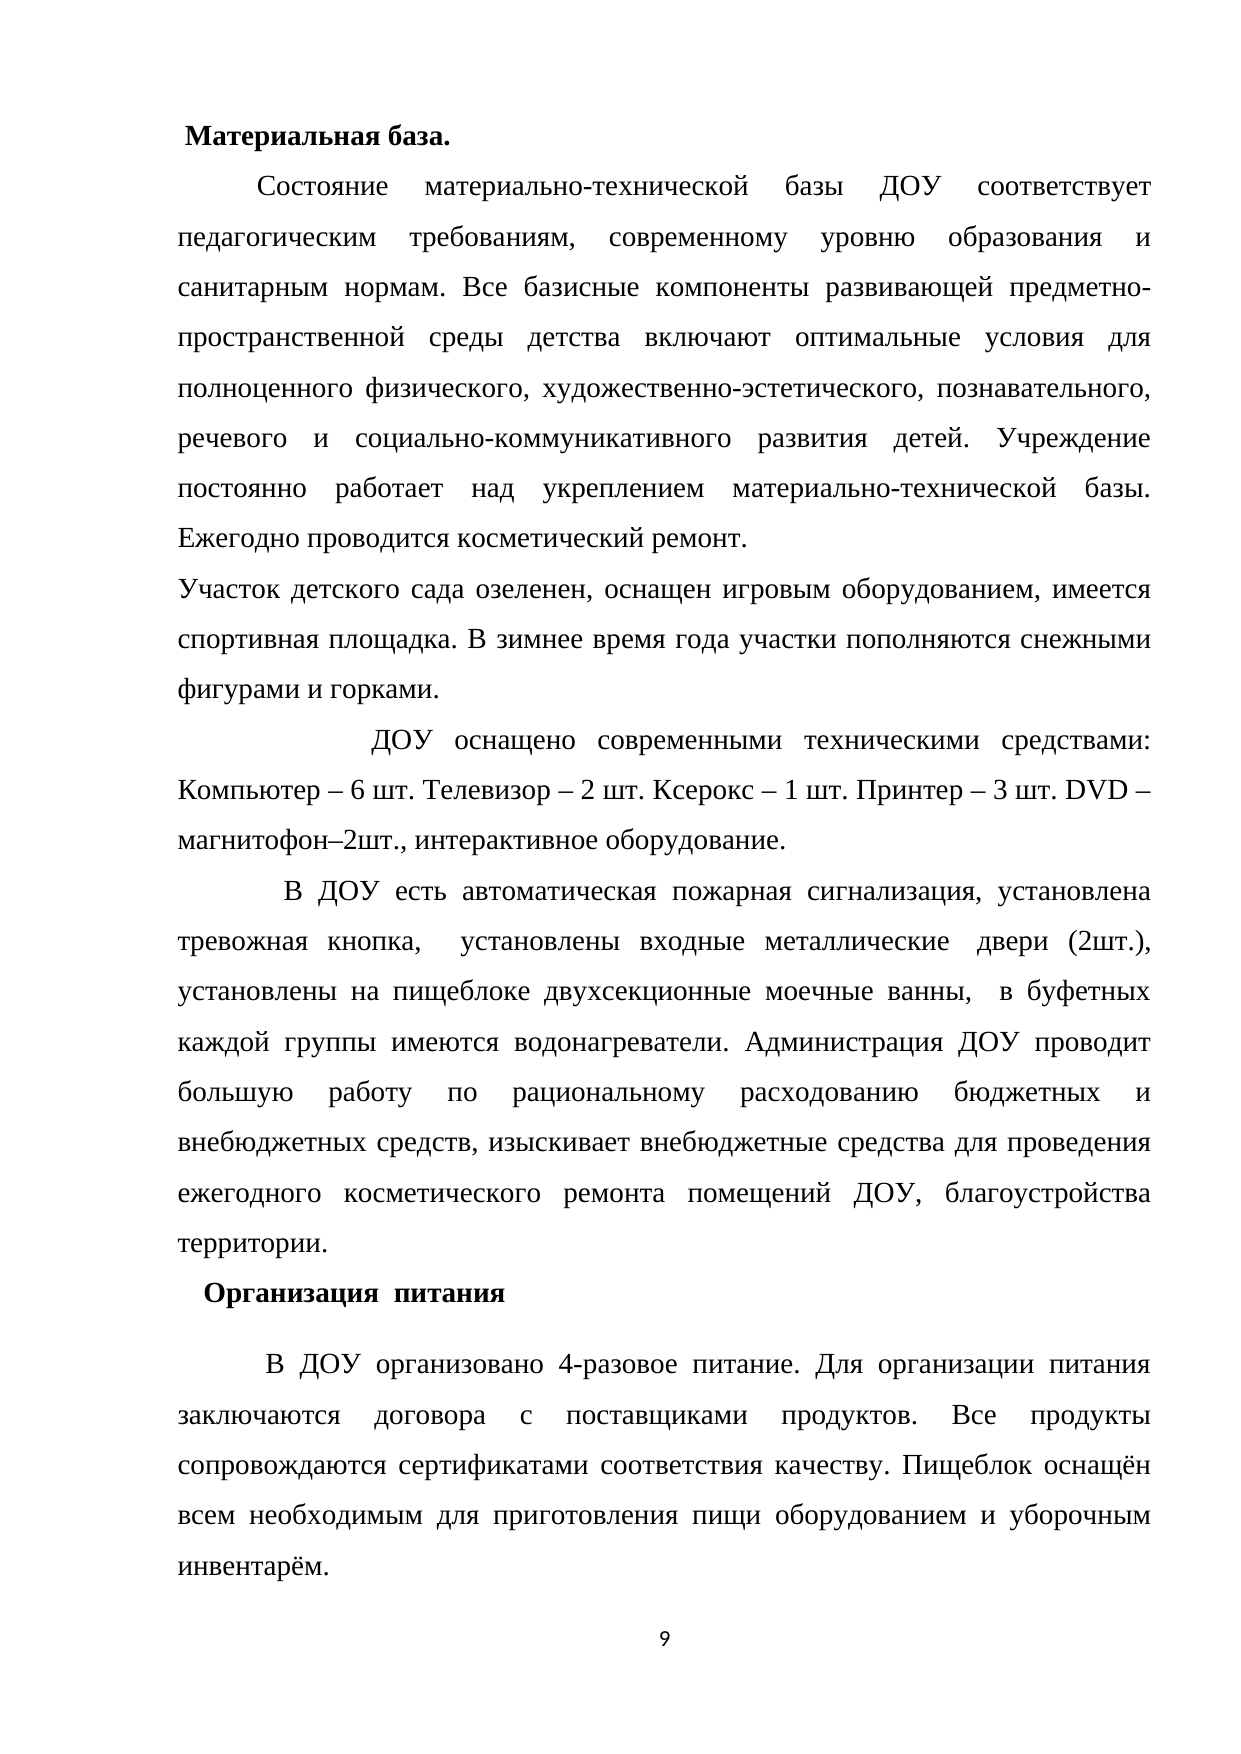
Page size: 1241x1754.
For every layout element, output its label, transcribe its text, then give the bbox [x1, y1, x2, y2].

text Участок детского сада озеленен, оснащен игровым оборудованием, имеется спортивная площадка. В зимнее время года участки пополняются снежными фигурами и горками. [177, 571, 1152, 705]
text Состояние материально-технической базы ДОУ соответствует педагогическим требованиям, современному уровню образования и санитарным нормам. Все базисные компоненты развивающей предметно-пространственной среды детства включают оптимальные условия для полноценного физического, художественно-эстетического, познавательного, речевого и социально-коммуникативного развития детей. Учреждение постоянно работает над укреплением материально-технической базы. Ежегодно проводится косметический ремонт. [177, 168, 1152, 554]
text ДОУ оснащено современными техническими средствами: Компьютер – 6 шт. Телевизор – 2 шт. Ксерокс – 1 шт. Принтер – 3 шт. DVD – магнитофон–2шт., интерактивное оборудование. [177, 722, 1152, 856]
text Материальная база. [177, 118, 1152, 152]
text В ДОУ есть автоматическая пожарная сигнализация, установлена тревожная кнопка, установлены входные металлические двери (2шт.), установлены на пищеблоке двухсекционные моечные ванны, в буфетных каждой группы имеются водонагреватели. Администрация ДОУ проводит большую работу по рациональному расходованию бюджетных и внебюджетных средств, изыскивает внебюджетные средства для проведения ежегодного косметического ремонта помещений ДОУ, благоустройства территории. [177, 873, 1152, 1258]
text В ДОУ организовано 4-разовое питание. Для организации питания заключаются договора с поставщиками продуктов. Все продукты сопровождаются сертификатами соответствия качеству. Пищеблок оснащён всем необходимым для приготовления пищи оборудованием и уборочным инвентарём. [177, 1346, 1152, 1581]
text Организация питания [177, 1275, 1152, 1309]
